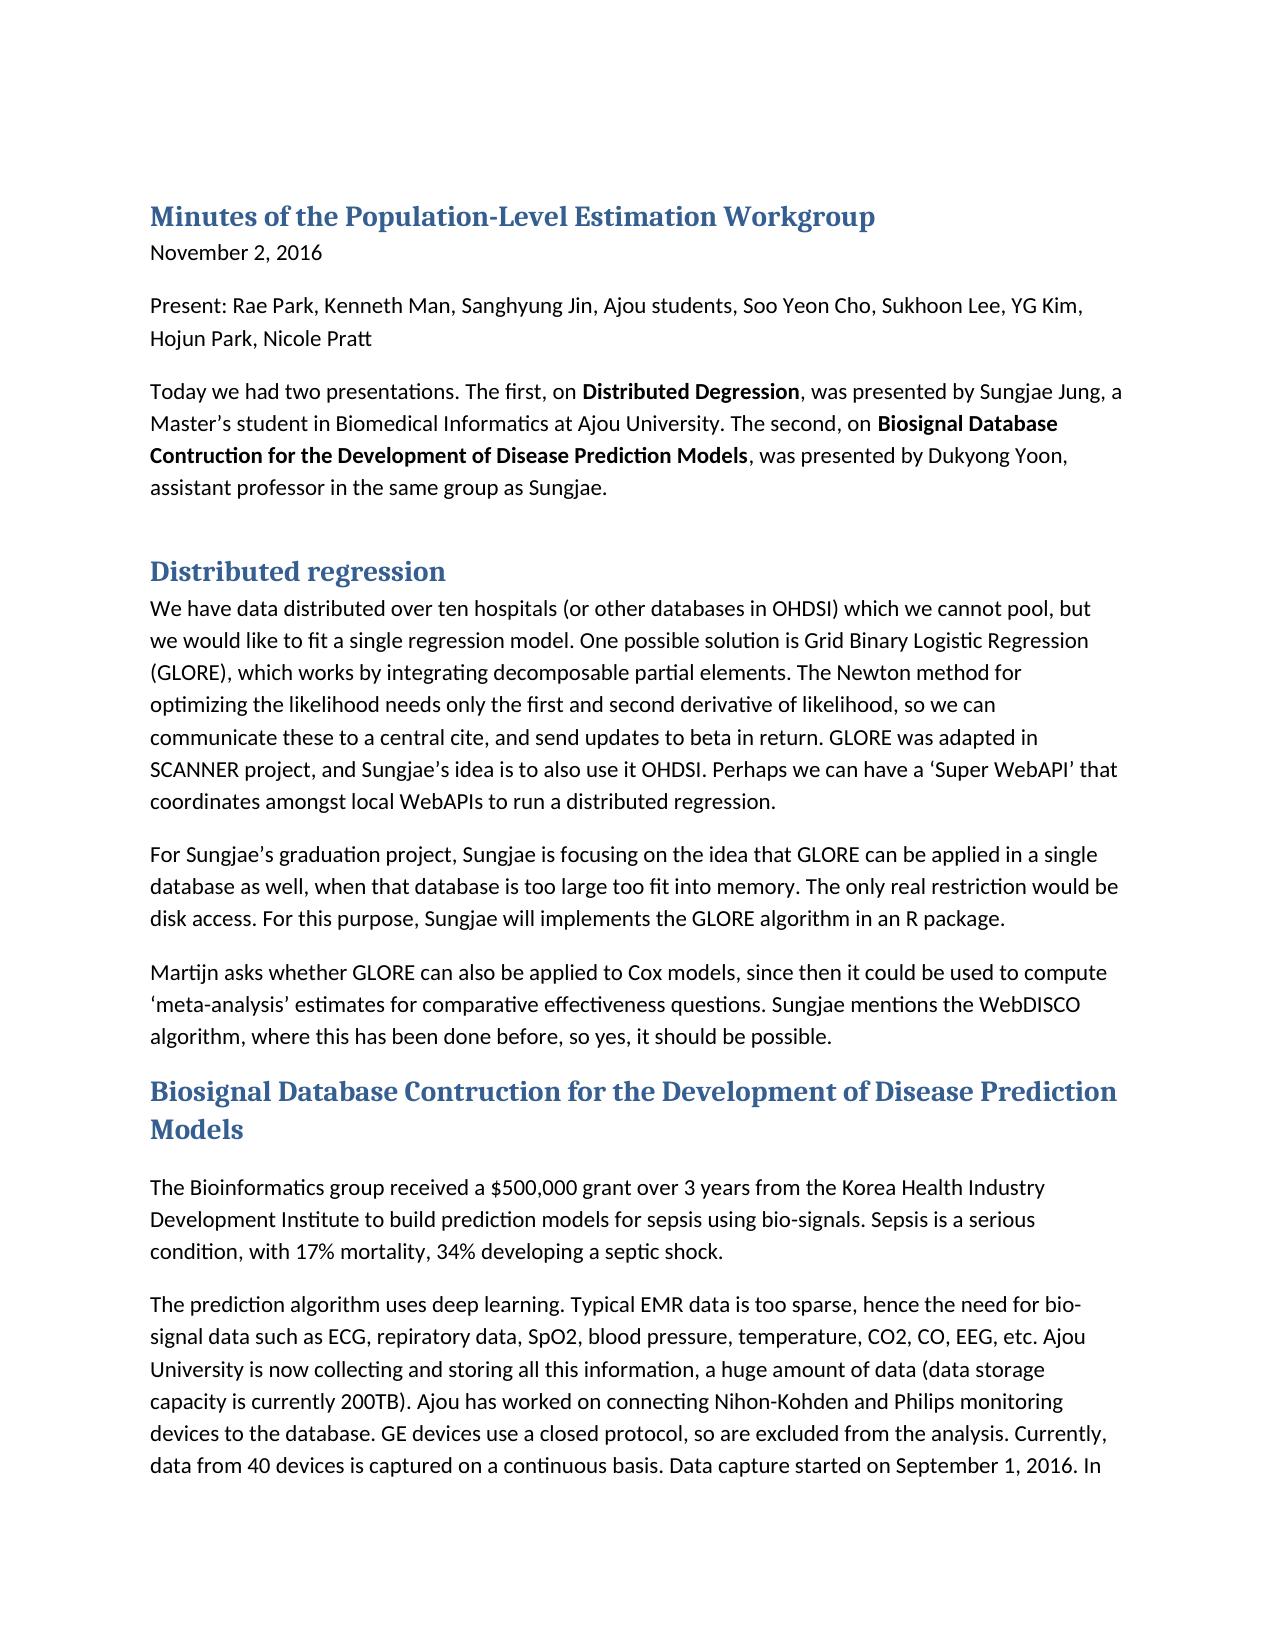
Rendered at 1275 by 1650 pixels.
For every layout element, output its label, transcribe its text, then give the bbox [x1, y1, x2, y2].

text Minutes of the Population-Level Estimation Workgroup [150, 200, 1125, 233]
subtitle Distributed regression [150, 556, 1125, 589]
text Present: Rae Park, Kenneth Man, Sanghyung Jin, Ajou students, Soo Yeon Cho, Sukhoon Lee, YG Kim, Hojun Park, Nicole Pratt [150, 292, 1125, 352]
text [150, 1290, 1125, 1479]
text For Sungjae’s graduation project, Sungjae is focusing on the idea that GLORE can be applied in a single database as well, when that database is too large too fit into memory. The only real restriction would be disk access. For this purpose, Sungjae will implements the GLORE algorithm in an R package. [150, 840, 1125, 933]
text We have data distributed over ten hospitals (or other databases in OHDSI) which we cannot pool, but we would like to fit a single regression model. One possible solution is Grid Binary Logistic Regression (GLORE), which works by integrating decomposable partial elements. The Newton method for optimizing the likelihood needs only the first and second derivative of likelihood, so we can communicate these to a central cite, and send updates to beta in return. GLORE was adapted in SCANNER project, and Sungjae’s idea is to also use it OHDSI. Perhaps we can have a ‘Super WebAPI’ that coordinates amongst local WebAPIs to run a distributed regression. [150, 594, 1125, 815]
text Martijn asks whether GLORE can also be applied to Cox models, since then it could be used to compute ‘meta-analysis’ estimates for comparative effectiveness questions. Sungjae mentions the WebDISCO algorithm, where this has been done before, so yes, it should be possible. [150, 958, 1125, 1050]
text Biosignal Database Contruction for the Development of Disease Prediction Models [150, 1075, 1125, 1147]
text Today we had two presentations. The first, on Distributed Degression, was presented by Sungjae Jung, a Master’s student in Biomedical Informatics at Ajou University. The second, on Biosignal Database Contruction for the Development of Disease Prediction Models, was presented by Dukyong Yoon, assistant professor in the same group as Sungjae. [150, 377, 1125, 501]
text November 2, 2016 [150, 238, 1125, 267]
text The Bioinformatics group received a $500,000 grant over 3 years from the Korea Health Industry Development Institute to build prediction models for sepsis using bio-signals. Sepsis is a serious condition, with 17% mortality, 34% developing a septic shock. [150, 1173, 1125, 1265]
